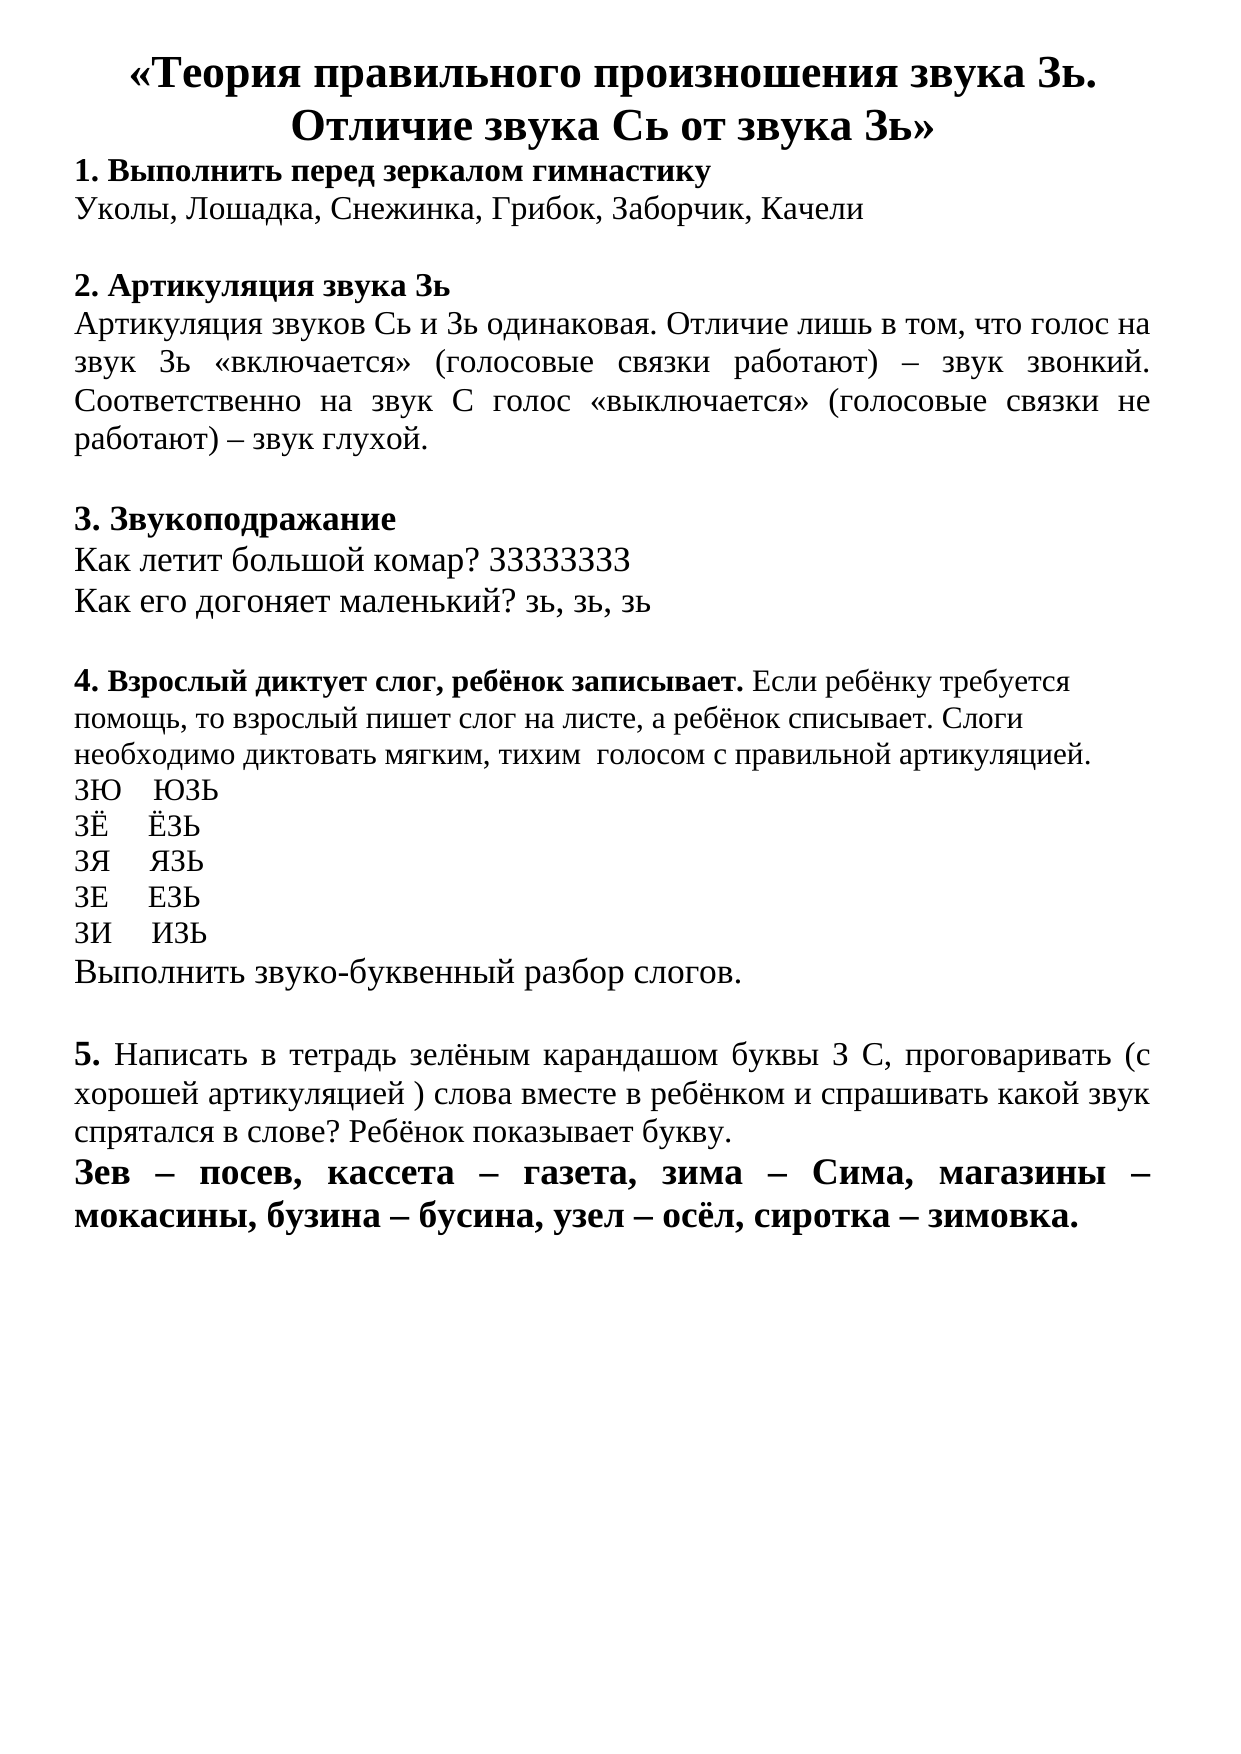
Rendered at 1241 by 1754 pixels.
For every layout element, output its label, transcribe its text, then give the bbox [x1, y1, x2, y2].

text ЗЁ ЁЗЬ [74, 807, 1152, 843]
text Как летит большой комар? ЗЗЗЗЗЗЗЗ [74, 538, 1152, 579]
text ЗЕ ЕЗЬ [74, 879, 1152, 914]
text 1. Выполнить перед зеркалом гимнастику [74, 150, 1152, 188]
text 2. Артикуляция звука Зь [74, 265, 1152, 303]
text «Теория правильного произношения звука Зь. Отличие звука Cь от звука Зь» [74, 44, 1152, 150]
text Зев – посев, кассета – газета, зима – Сима, магазины – мокасины, бузина – бусина, узел – осёл, сиротка – зимовка. [74, 1150, 1152, 1236]
text 3. Звукоподражание [74, 497, 1152, 538]
text Как его догоняет маленький? зь, зь, зь [74, 579, 1152, 620]
text ЗИ ИЗЬ [74, 914, 1152, 951]
text Выполнить звуко-буквенный разбор слогов. [74, 951, 1152, 991]
text Уколы, Лошадка, Снежинка, Грибок, Заборчик, Качели [74, 188, 1152, 226]
text Артикуляция звуков Сь и Зь одинаковая. Отличие лишь в том, что голос на звук Зь «включается» (голосовые связки работают) – звук звонкий. Соответственно на звук С голос «выключается» (голосовые связки не работают) – звук глухой. [74, 303, 1152, 456]
text 4. Взрослый диктует слог, ребёнок записывает. Если ребёнку требуется помощь, то взрослый пишет слог на листе, а ребёнок списывает. Слоги необходимо диктовать мягким, тихим голосом с правильной артикуляцией. [74, 661, 1152, 771]
text ЗЮ ЮЗЬ [74, 771, 1152, 807]
text ЗЯ ЯЗЬ [74, 843, 1152, 879]
text 5. Написать в тетрадь зелёным карандашом буквы З С, проговаривать (с хорошей артикуляцией ) слова вместе в ребёнком и спрашивать какой звук спрятался в слове? Ребёнок показывает букву. [74, 1032, 1152, 1150]
